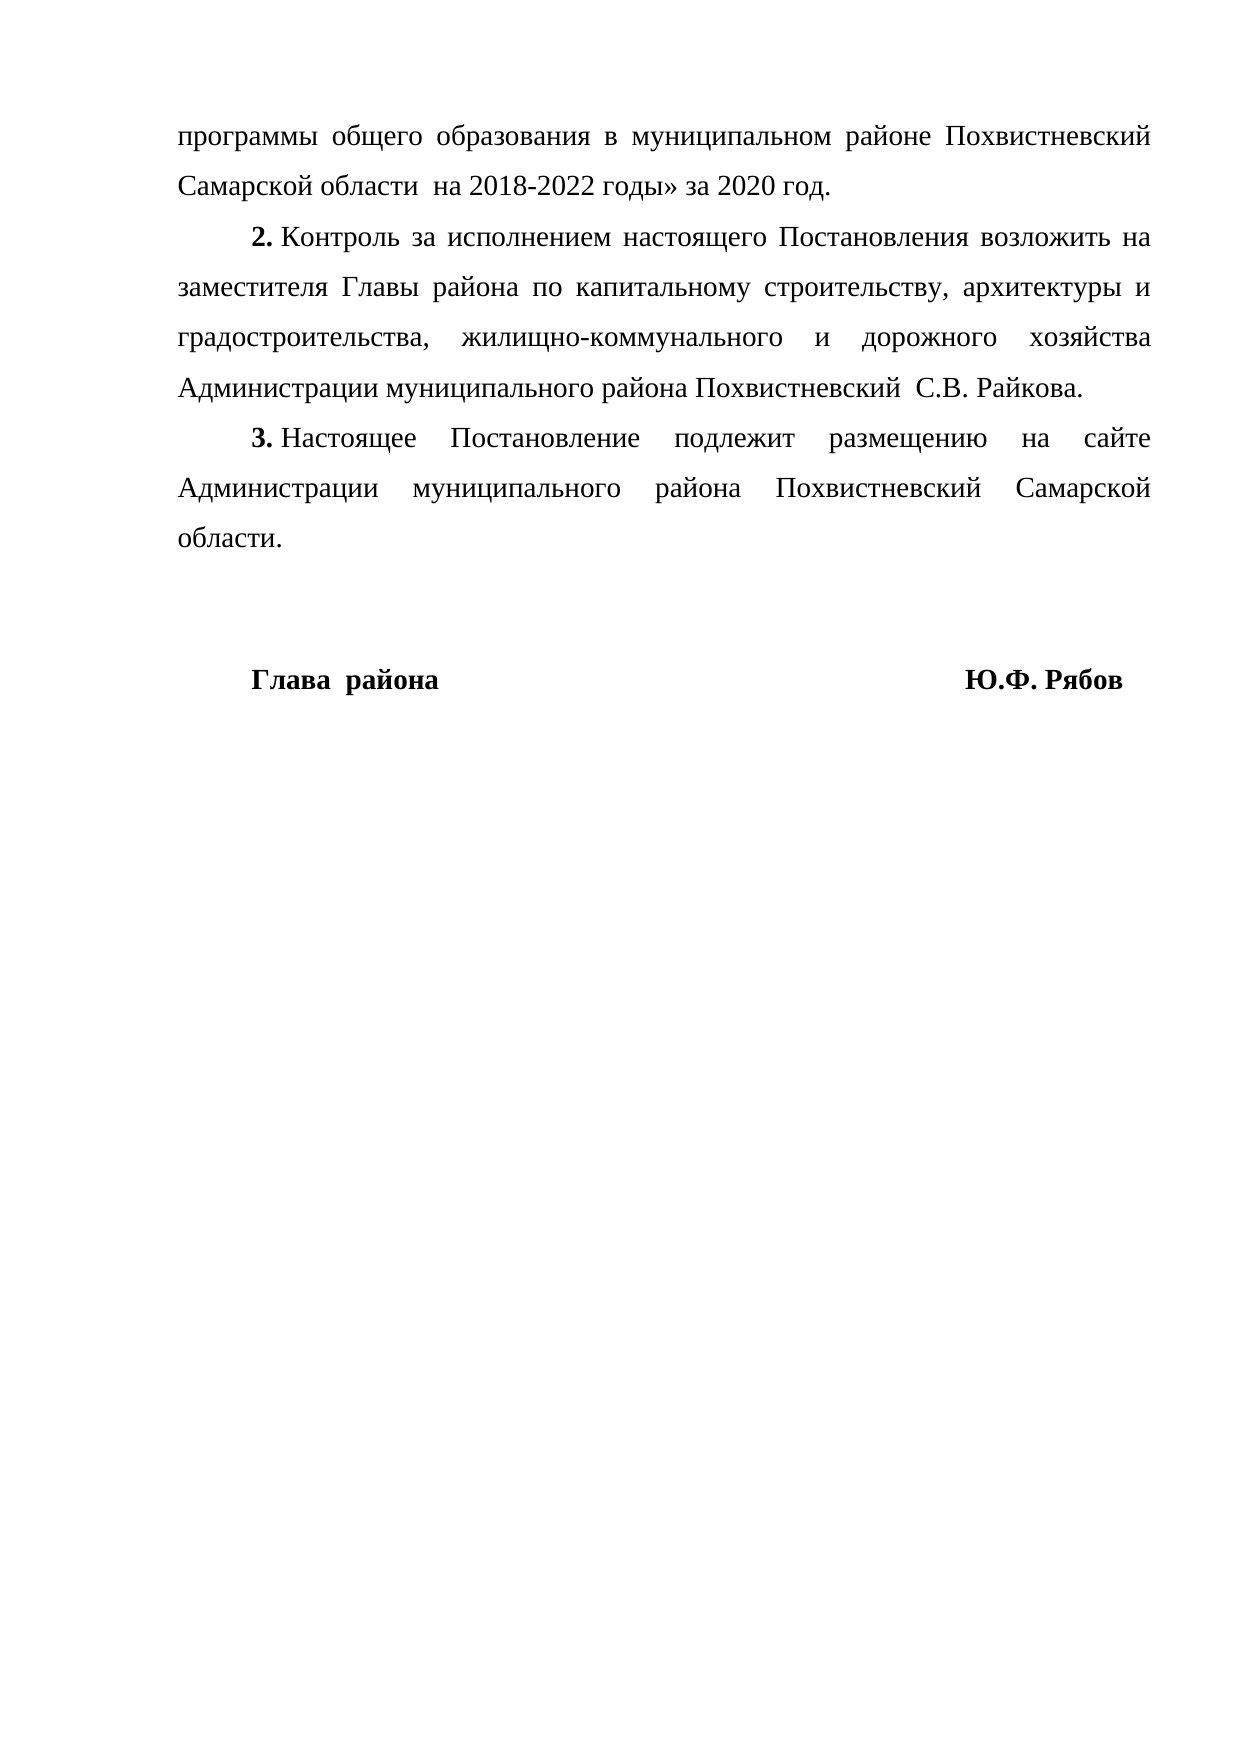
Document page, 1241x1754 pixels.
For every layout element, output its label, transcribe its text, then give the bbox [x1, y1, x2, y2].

list Настоящее Постановление подлежит размещению на сайте Администрации муниципального района Похвистневский Самарской области. [177, 420, 1152, 554]
list Контроль за исполнением настоящего Постановления возложить на заместителя Главы района по капитальному строительству, архитектуры и градостроительства, жилищно-коммунального и дорожного хозяйства Администрации муниципального района Похвистневский С.В. Райкова. [177, 219, 1152, 403]
text Глава района Ю.Ф. Рябов [177, 662, 1152, 696]
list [177, 118, 1152, 202]
